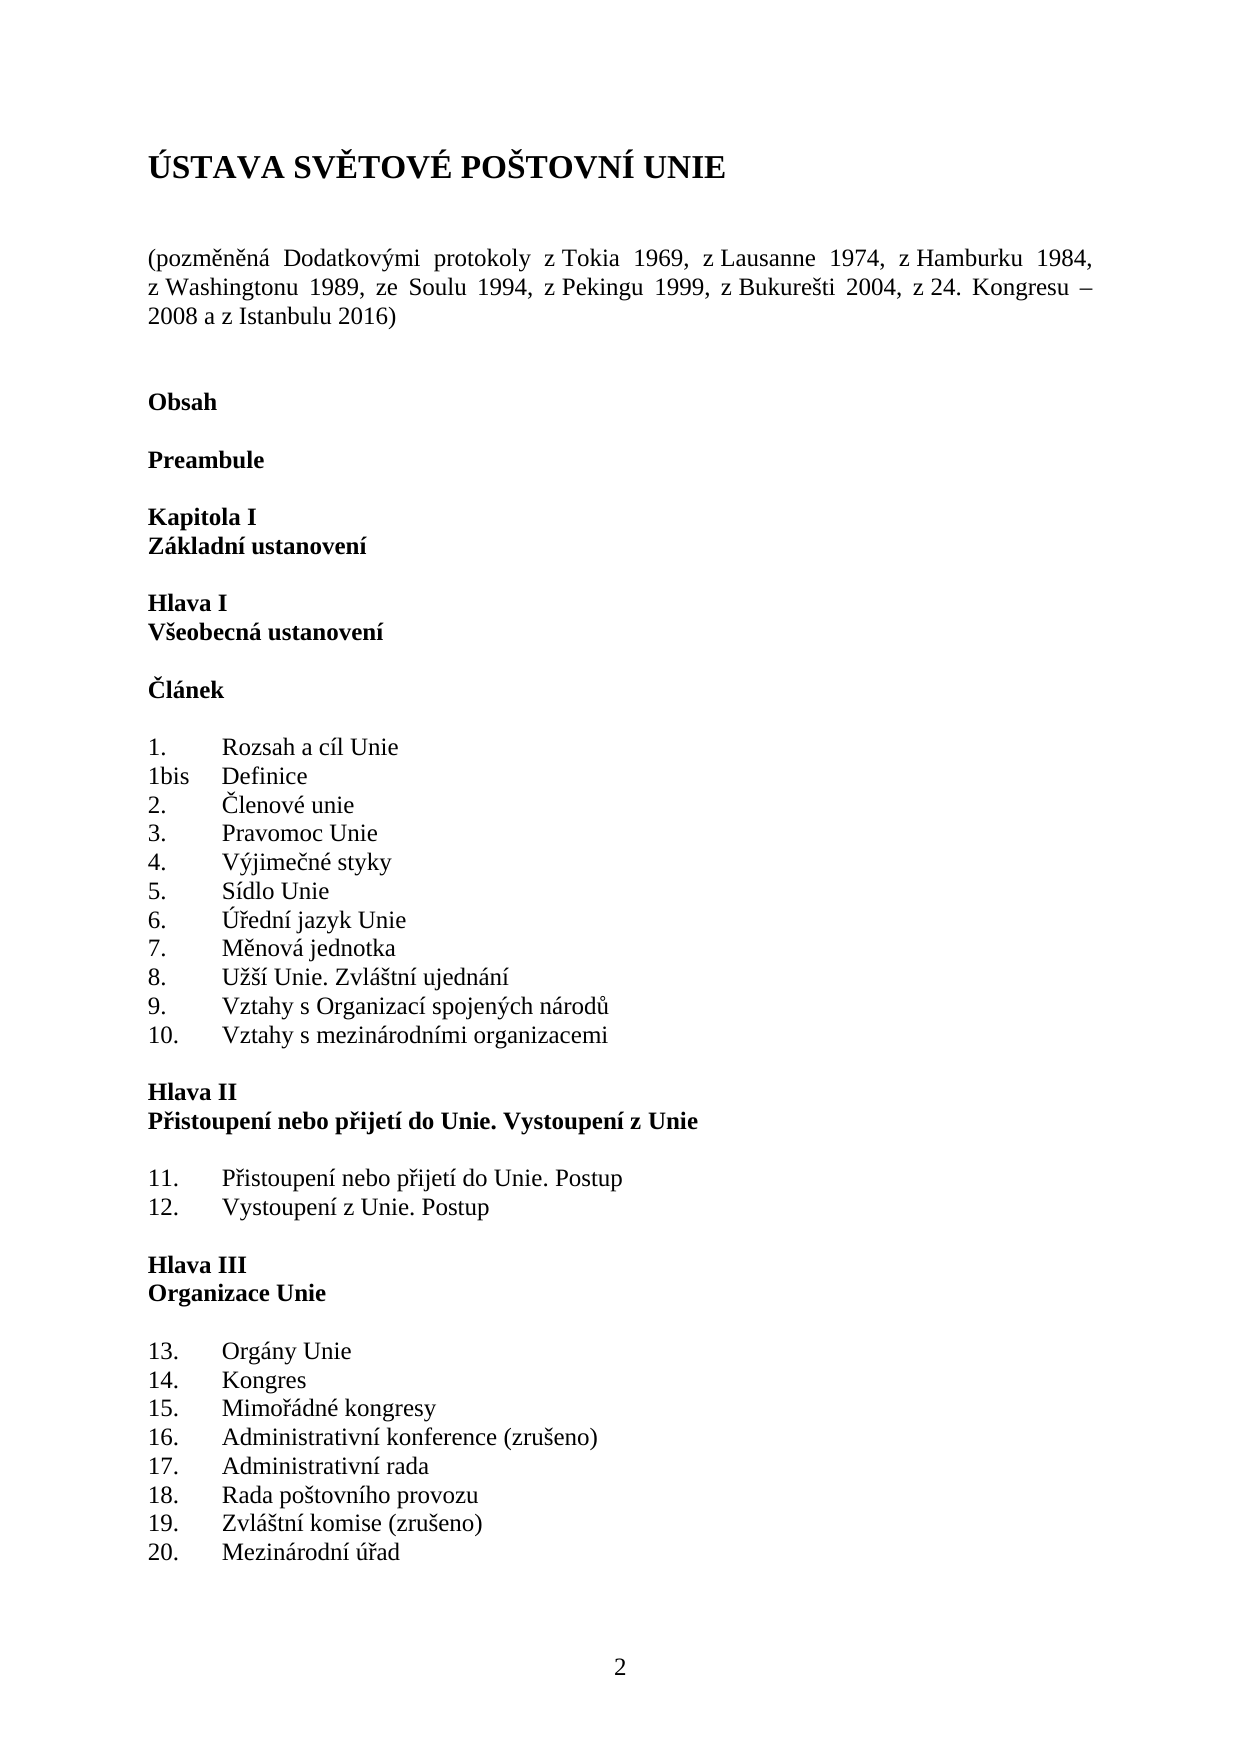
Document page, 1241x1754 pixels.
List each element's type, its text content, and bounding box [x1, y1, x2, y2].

list Orgány Unie [148, 1336, 1092, 1365]
list Vystoupení z Unie. Postup [148, 1192, 1092, 1221]
list Přistoupení nebo přijetí do Unie. Postup [148, 1163, 1092, 1192]
list Zvláštní komise (zrušeno) [148, 1508, 1092, 1537]
list Vztahy s Organizací spojených národů [148, 991, 1092, 1020]
text Kapitola I [148, 502, 1092, 531]
list Sídlo Unie [148, 876, 1092, 905]
list Mimořádné kongresy [148, 1393, 1092, 1422]
text Organizace Unie [148, 1278, 1092, 1307]
list Členové unie [148, 790, 1092, 818]
list Administrativní rada [148, 1451, 1092, 1480]
text (pozměněná Dodatkovými protokoly z Tokia 1969, z Lausanne 1974, z Hamburku 1984, z Washingtonu 1989, ze Soulu 1994, z Pekingu 1999, z Bukurešti 2004, z 24. Kongresu – 2008 a z Istanbulu 2016) [148, 243, 1092, 330]
list Měnová jednotka [148, 933, 1092, 962]
list Výjimečné styky [148, 847, 1092, 876]
text Přistoupení nebo přijetí do Unie. Vystoupení z Unie [148, 1106, 1092, 1135]
text Článek [148, 675, 1092, 703]
text Hlava II [148, 1077, 1092, 1106]
list Kongres [148, 1365, 1092, 1393]
list Pravomoc Unie [148, 818, 1092, 847]
text Preambule [148, 445, 1092, 473]
list Úřední jazyk Unie [148, 905, 1092, 933]
text 1bis Definice [148, 761, 1092, 790]
list Užší Unie. Zvláštní ujednání [148, 962, 1092, 991]
text Základní ustanovení [148, 531, 1092, 560]
text Všeobecná ustanovení [148, 617, 1092, 646]
text Hlava III [148, 1250, 1092, 1278]
list Administrativní konference (zrušeno) [148, 1422, 1092, 1451]
list Vztahy s mezinárodními organizacemi [148, 1020, 1092, 1048]
list Rada poštovního provozu [148, 1480, 1092, 1508]
text ÚSTAVA SVĚTOVÉ POŠTOVNÍ UNIE [148, 148, 1092, 186]
list Rozsah a cíl Unie [148, 732, 1092, 761]
text Hlava I [148, 588, 1092, 617]
text Obsah [148, 387, 1092, 416]
list Mezinárodní úřad [148, 1537, 1092, 1566]
